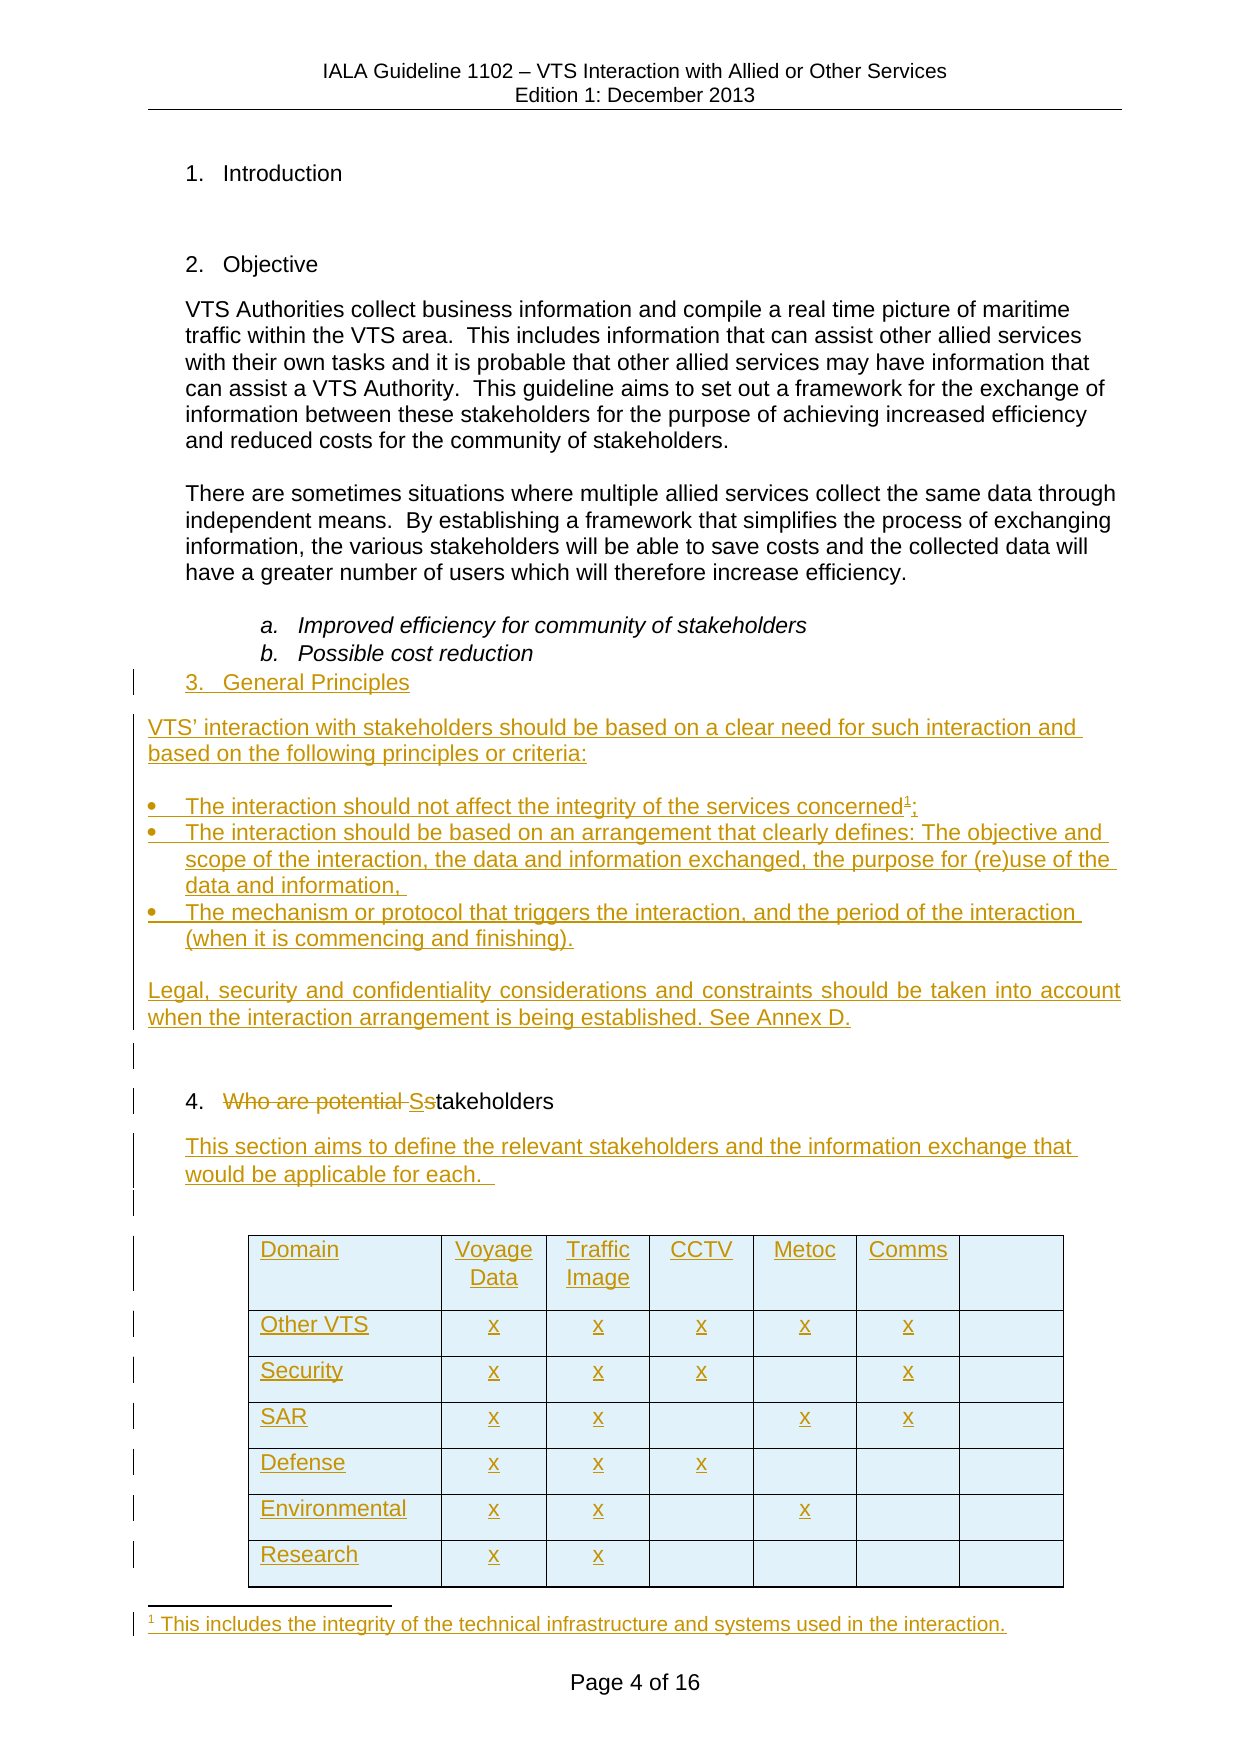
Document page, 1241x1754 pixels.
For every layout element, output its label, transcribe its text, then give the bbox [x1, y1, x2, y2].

list Possible cost reduction [260, 640, 1122, 667]
list Objective [185, 251, 1122, 277]
text There are sometimes situations where multiple allied services collect the same data through independent means. By establishing a framework that simplifies the process of exchanging information, the various stakeholders will be able to save costs and the collected data will have a greater number of users which will therefore increase efficiency. [185, 480, 1122, 586]
text VTS Authorities collect business information and compile a real time picture of maritime traffic within the VTS area. This includes information that can assist other allied services with their own tasks and it is probable that other allied services may have information that can assist a VTS Authority. This guideline aims to set out a framework for the exchange of information between these stakeholders for the purpose of achieving increased efficiency and reduced costs for the community of stakeholders. [185, 296, 1122, 454]
list Improved efficiency for community of stakeholders [260, 612, 1122, 638]
list Introduction [185, 160, 1122, 187]
list takeholders [185, 1088, 1122, 1114]
